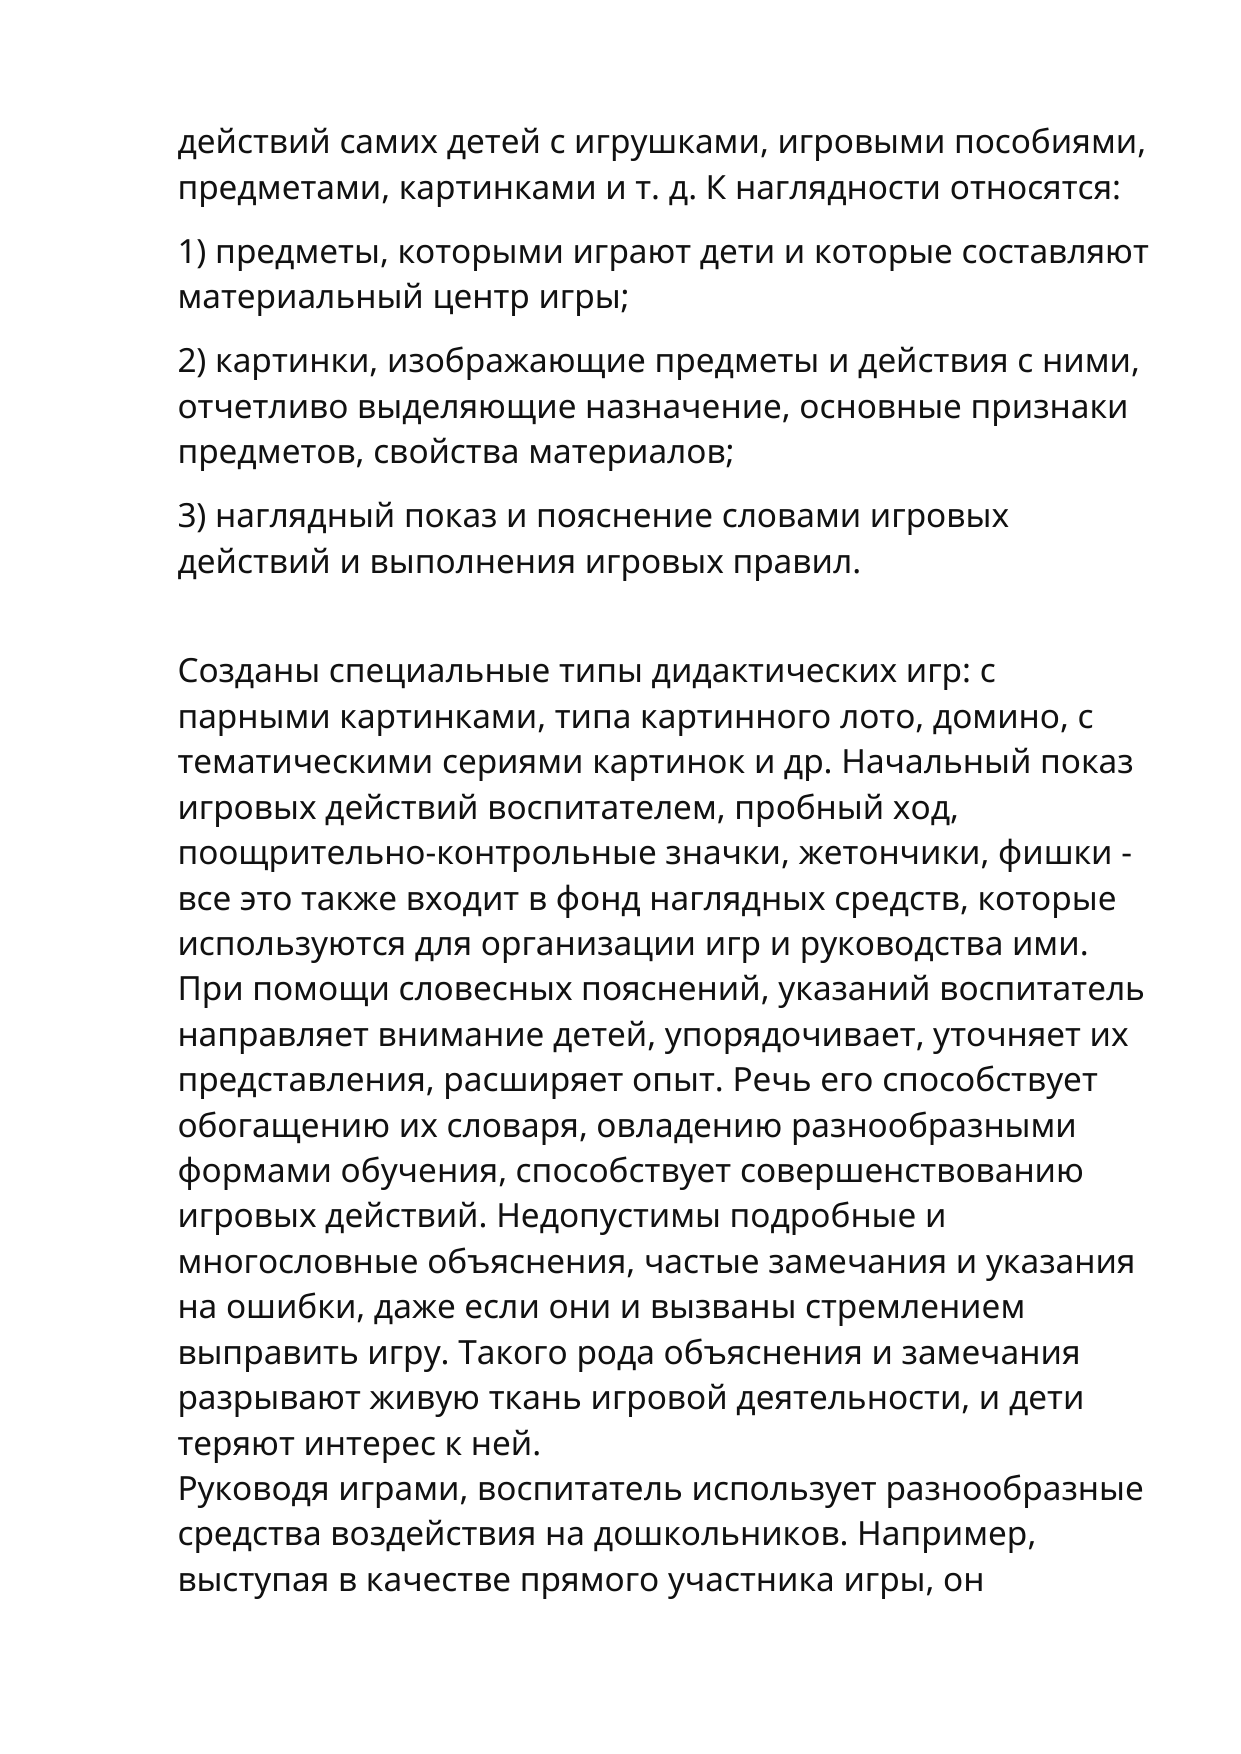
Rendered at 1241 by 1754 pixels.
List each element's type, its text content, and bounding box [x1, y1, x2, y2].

text 1) предметы, которыми играют дети и которые составляют материальный центр игры; [177, 228, 1152, 318]
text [177, 647, 1152, 1601]
text 3) наглядный показ и пояснение словами игровых действий и выполнения игровых правил. [177, 492, 1152, 628]
text 2) картинки, изображающие предметы и действия с ними, отчетливо выделяющие назначение, основные признаки предметов, свойства материалов; [177, 337, 1152, 473]
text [177, 118, 1152, 209]
